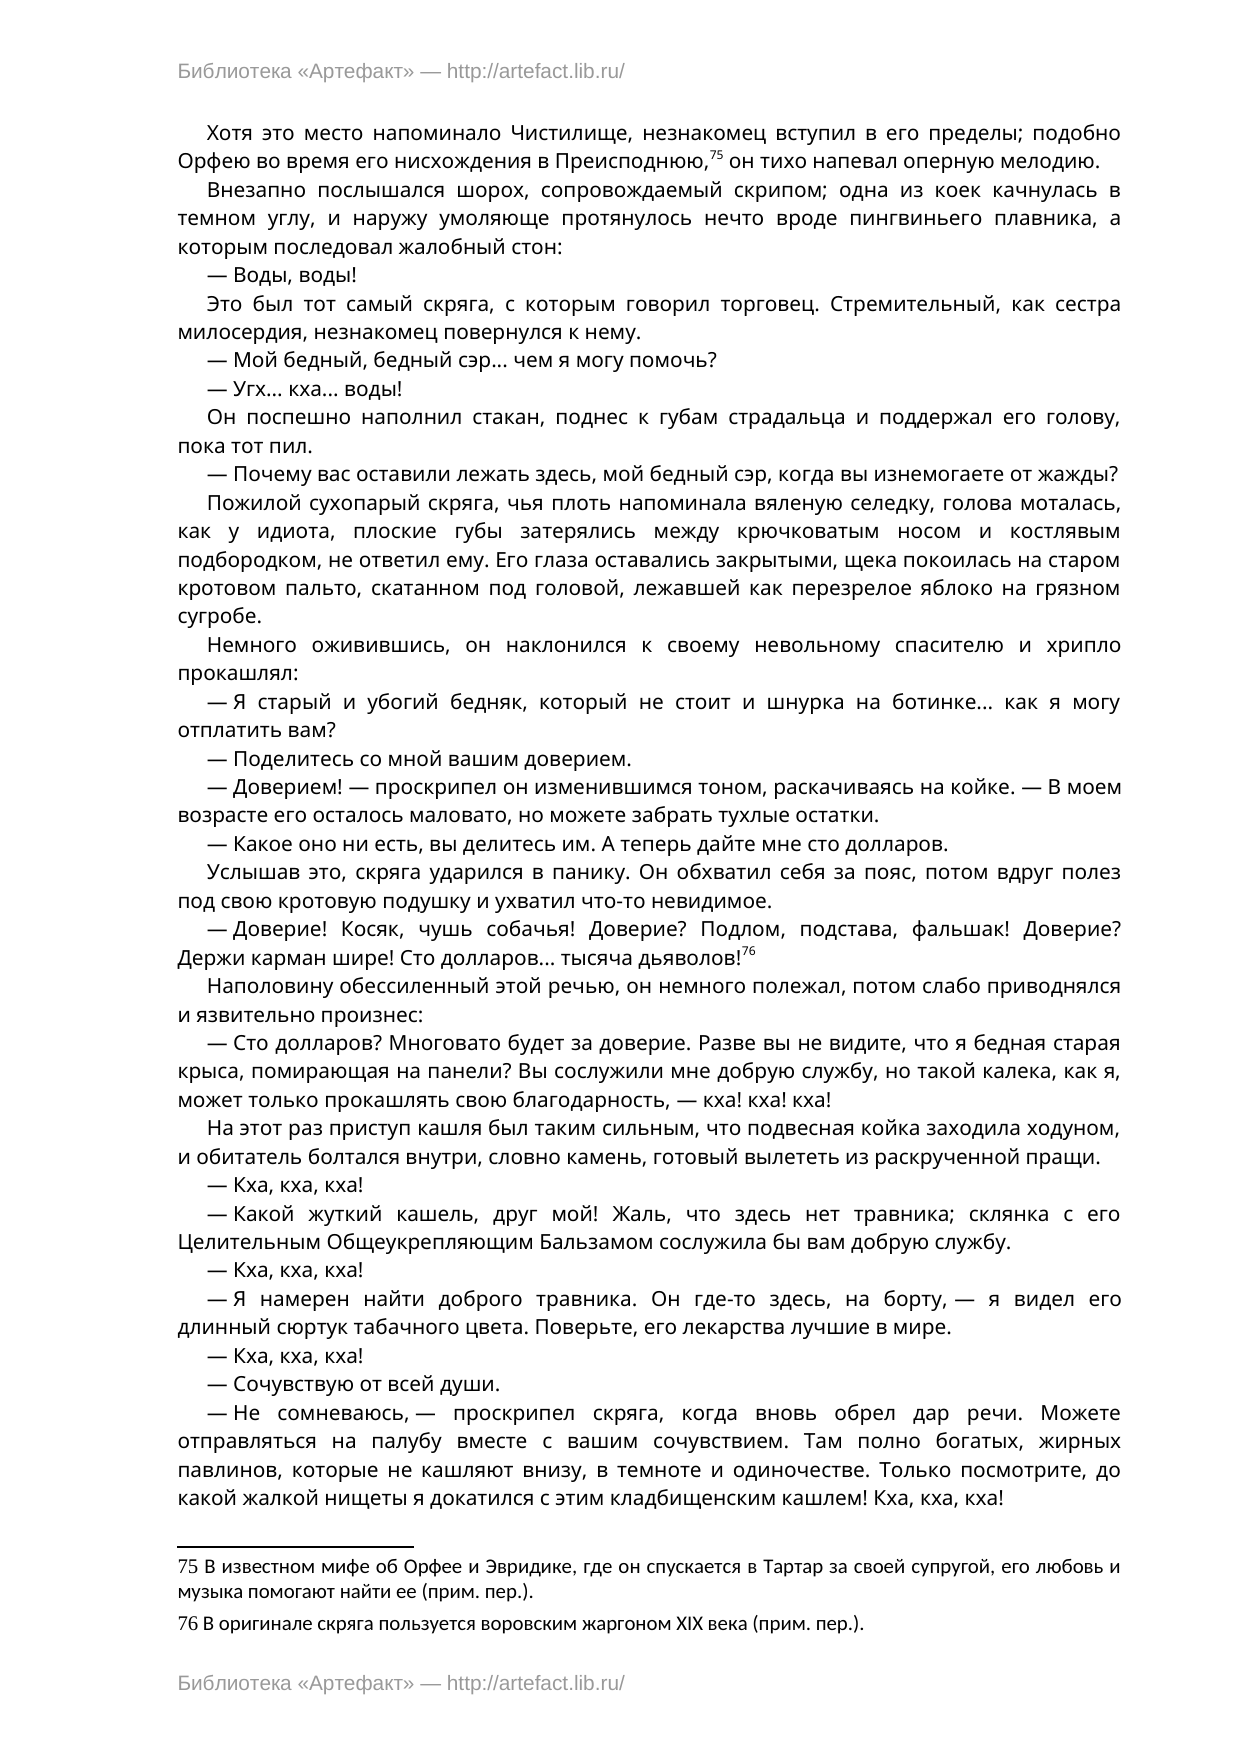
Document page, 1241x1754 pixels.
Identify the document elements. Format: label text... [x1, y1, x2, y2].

text — Какое оно ни есть, вы делитесь им. А теперь дайте мне сто долларов. [177, 829, 1122, 857]
text — Поделитесь со мной вашим доверием. [177, 744, 1122, 772]
text — Кха, кха, кха! [177, 1341, 1122, 1369]
text Пожилой сухопарый скряга, чья плоть напоминала вяленую селедку, голова моталась, как у идиота, плоские губы затерялись между крючковатым носом и костлявым подбородком, не ответил ему. Его глаза оставались закрытыми, щека покоилась на старом кротовом пальто, скатанном под головой, лежавшей как перезрелое яблоко на грязном сугробе. [177, 488, 1122, 630]
text — Сочувствую от всей души. [177, 1369, 1122, 1398]
text — Доверие! Косяк, чушь собачья! Доверие? Подлом, подстава, фальшак! Доверие? Держи карман шире! Сто долларов... тысяча дьяволов! [177, 914, 1122, 971]
text — Какой жуткий кашель, друг мой! Жаль, что здесь нет травника; склянка с его Целительным Общеукрепляющим Бальзамом сослужила бы вам добрую службу. [177, 1199, 1122, 1256]
text Хотя это место напоминало Чистилище, незнакомец вступил в его пределы; подобно Орфею во время его нисхождения в Преисподнюю, он тихо напевал оперную мелодию. [177, 118, 1122, 175]
text — Кха, кха, кха! [177, 1170, 1122, 1199]
text Он поспешно наполнил стакан, поднес к губам страдальца и поддержал его голову, пока тот пил. [177, 402, 1122, 459]
text — Не сомневаюсь, — проскрипел скряга, когда вновь обрел дар речи. Можете отправляться на палубу вместе с вашим сочувствием. Там полно богатых, жирных павлинов, которые не кашляют внизу, в темноте и одиночестве. Только посмотрите, до какой жалкой нищеты я докатился с этим кладбищенским кашлем! Кха, кха, кха! [177, 1398, 1122, 1512]
text — Воды, воды! [177, 260, 1122, 289]
text Немного оживившись, он наклонился к своему невольному спасителю и хрипло прокашлял: [177, 630, 1122, 687]
text — Я намерен найти доброго травника. Он где-то здесь, на борту, — я видел его длинный сюртук табачного цвета. Поверьте, его лекарства лучшие в мире. [177, 1284, 1122, 1341]
text — Мой бедный, бедный сэр... чем я могу помочь? [177, 346, 1122, 374]
text — Угх... кха... воды! [177, 374, 1122, 402]
text — Я старый и убогий бедняк, который не стоит и шнурка на ботинке... как я могу отплатить вам? [177, 687, 1122, 744]
text — Почему вас оставили лежать здесь, мой бедный сэр, когда вы изнемогаете от жажды? [177, 459, 1122, 488]
text — Кха, кха, кха! [177, 1256, 1122, 1284]
text Услышав это, скряга ударился в панику. Он обхватил себя за пояс, потом вдруг полез под свою кротовую подушку и ухватил что-то невидимое. [177, 857, 1122, 914]
text Внезапно послышался шорох, сопровождаемый скрипом; одна из коек качнулась в темном углу, и наружу умоляюще протянулось нечто вроде пингвиньего плавника, а которым последовал жалобный стон: [177, 175, 1122, 260]
text — Сто долларов? Многовато будет за доверие. Разве вы не видите, что я бедная старая крыса, помирающая на панели? Вы сослужили мне добрую службу, но такой калека, как я, может только прокашлять свою благодарность, — кха! кха! кха! [177, 1028, 1122, 1113]
text — Доверием! — проскрипел он изменившимся тоном, раскачиваясь на койке. — В моем возрасте его осталось маловато, но можете забрать тухлые остатки. [177, 772, 1122, 829]
text На этот раз приступ кашля был таким сильным, что подвесная койка заходила ходуном, и обитатель болтался внутри, словно камень, готовый вылететь из раскрученной пращи. [177, 1113, 1122, 1170]
text Наполовину обессиленный этой речью, он немного полежал, потом слабо приводнялся и язвительно произнес: [177, 971, 1122, 1028]
text Это был тот самый скряга, с которым говорил торговец. Стремительный, как сестра милосердия, незнакомец повернулся к нему. [177, 289, 1122, 346]
